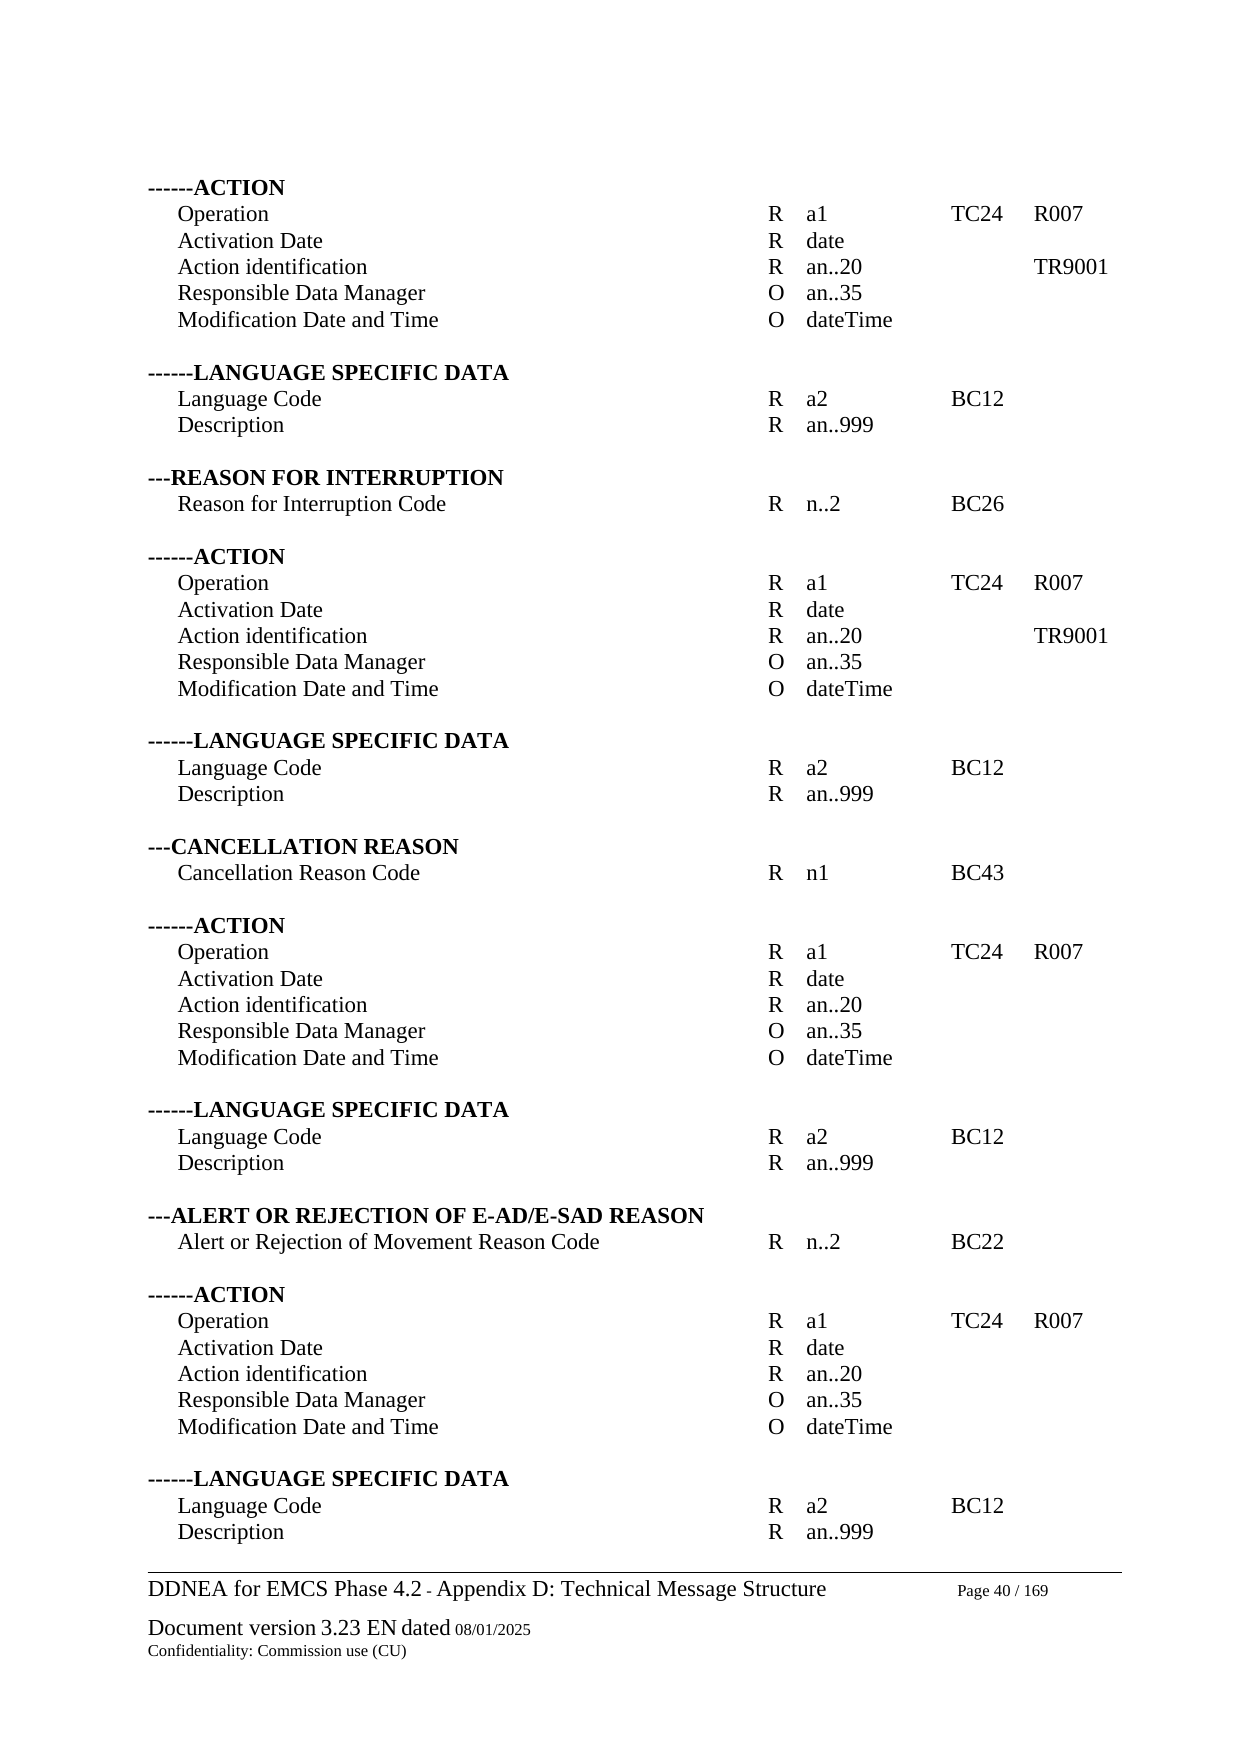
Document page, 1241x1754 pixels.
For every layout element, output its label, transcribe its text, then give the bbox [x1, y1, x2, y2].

text ------ACTION [148, 1281, 1122, 1307]
text Action identification R an..20 TR9001 [148, 622, 1122, 648]
text ------LANGUAGE SPECIFIC DATA [148, 358, 1122, 385]
text Responsible Data Manager O an..35 [148, 1386, 1122, 1413]
text Action identification R an..20 TR9001 [148, 253, 1122, 279]
text Responsible Data Manager O an..35 [148, 279, 1122, 306]
text Responsible Data Manager O an..35 [148, 648, 1122, 675]
text Description R an..999 [148, 411, 1122, 438]
text Operation R a1 TC24 R007 [148, 200, 1122, 227]
text Activation Date R date [148, 227, 1122, 253]
text Language Code R a2 BC12 [148, 385, 1122, 411]
text Reason for Interruption Code R n..2 BC26 [148, 490, 1122, 517]
text ------ACTION [148, 174, 1122, 200]
text ------ACTION [148, 543, 1122, 569]
text ---ALERT OR REJECTION OF E-AD/E-SAD REASON [148, 1202, 1122, 1228]
text Operation R a1 TC24 R007 [148, 569, 1122, 596]
text Action identification R an..20 [148, 991, 1122, 1017]
text Description R an..999 [148, 780, 1122, 807]
text Modification Date and Time O dateTime [148, 1044, 1122, 1070]
text Alert or Rejection of Movement Reason Code R n..2 BC22 [148, 1228, 1122, 1254]
text Language Code R a2 BC12 [148, 754, 1122, 780]
text Modification Date and Time O dateTime [148, 675, 1122, 701]
text ---REASON FOR INTERRUPTION [148, 464, 1122, 490]
text ------LANGUAGE SPECIFIC DATA [148, 1465, 1122, 1492]
text Description R an..999 [148, 1149, 1122, 1176]
text Activation Date R date [148, 965, 1122, 991]
text Cancellation Reason Code R n1 BC43 [148, 859, 1122, 886]
text Language Code R a2 BC12 [148, 1123, 1122, 1149]
text Modification Date and Time O dateTime [148, 306, 1122, 332]
text Activation Date R date [148, 1334, 1122, 1360]
text Description R an..999 [148, 1518, 1122, 1544]
text Operation R a1 TC24 R007 [148, 938, 1122, 965]
text Language Code R a2 BC12 [148, 1492, 1122, 1518]
text ---CANCELLATION REASON [148, 833, 1122, 859]
text ------LANGUAGE SPECIFIC DATA [148, 727, 1122, 754]
text Modification Date and Time O dateTime [148, 1413, 1122, 1439]
text Responsible Data Manager O an..35 [148, 1017, 1122, 1044]
text ------ACTION [148, 912, 1122, 938]
text ------LANGUAGE SPECIFIC DATA [148, 1096, 1122, 1123]
text Action identification R an..20 [148, 1360, 1122, 1386]
text Operation R a1 TC24 R007 [148, 1307, 1122, 1334]
text Activation Date R date [148, 596, 1122, 622]
